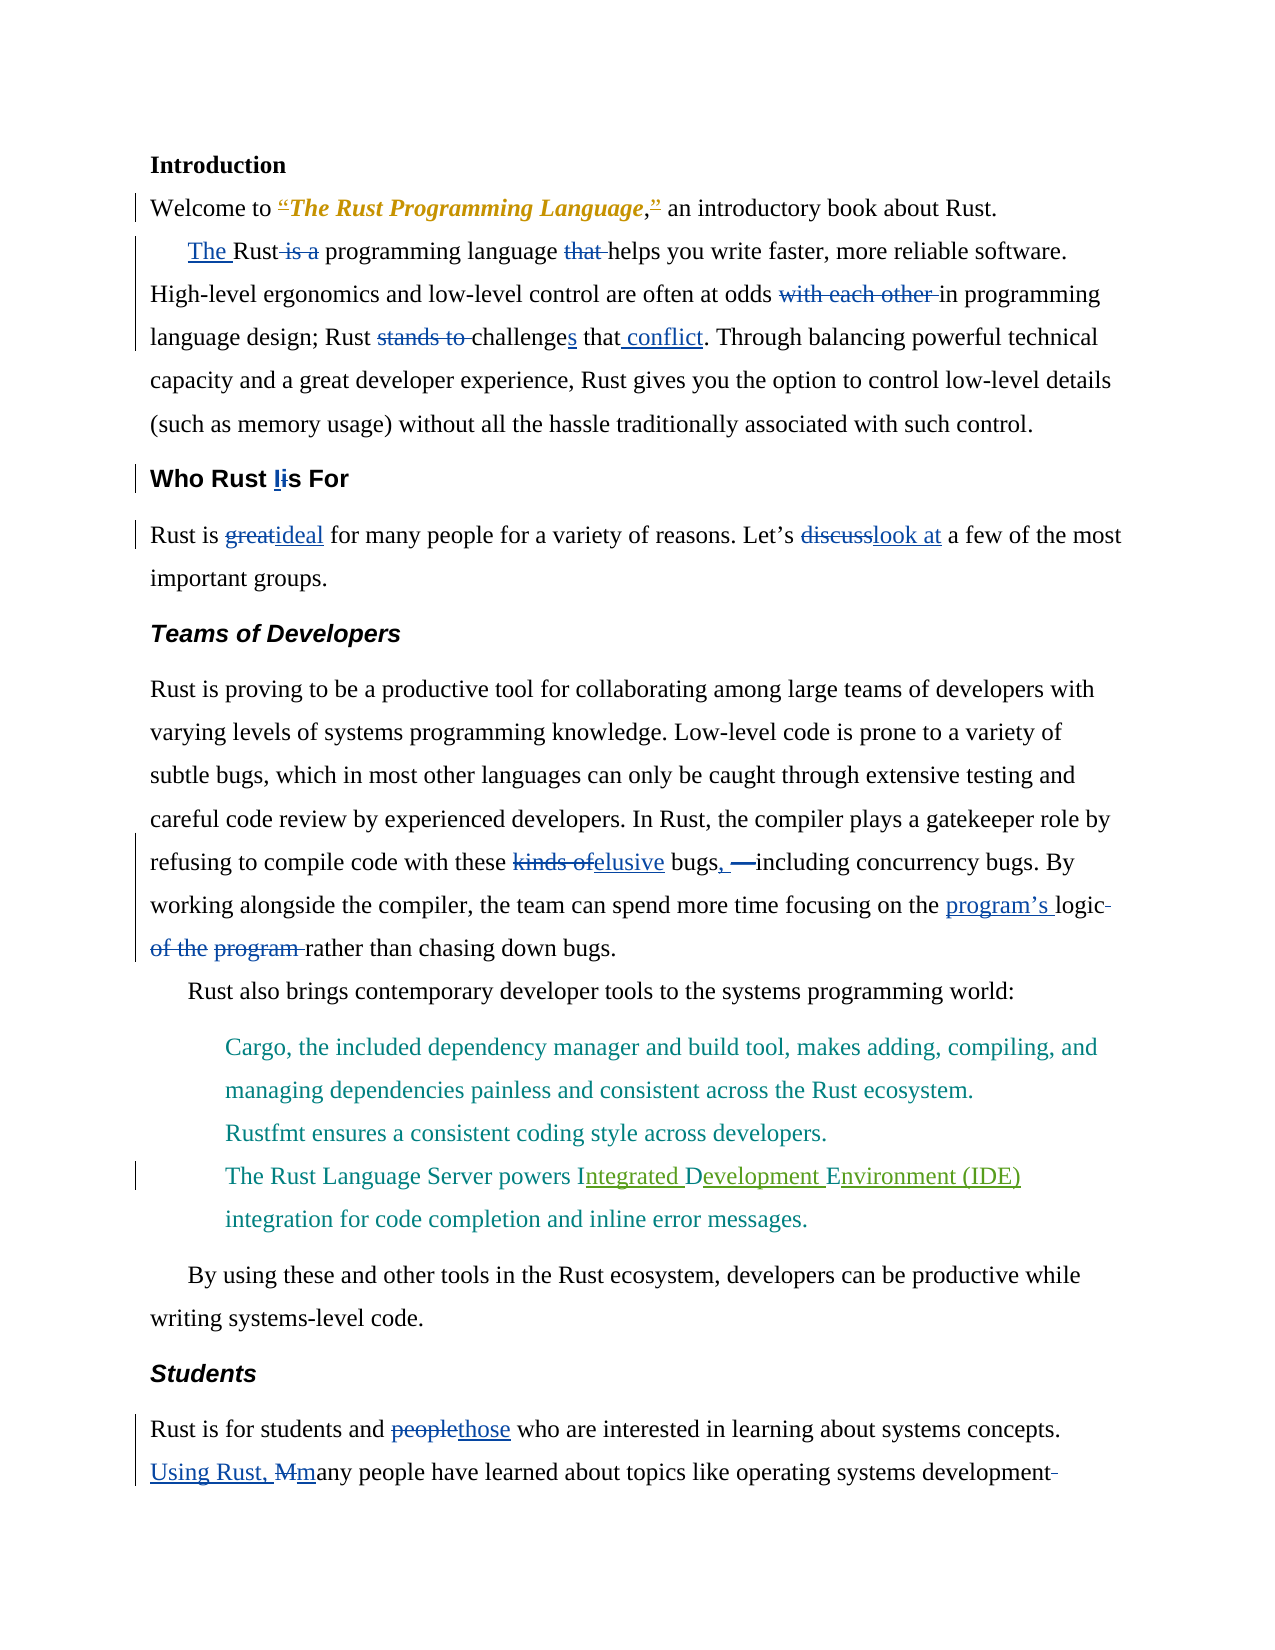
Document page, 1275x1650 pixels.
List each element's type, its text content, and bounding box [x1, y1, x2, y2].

text Welcome to The Rust Programming Language, an introductory book about Rust. [150, 193, 1125, 222]
text Cargo, the included dependency manager and build tool, makes adding, compiling, and managing dependencies painless and consistent across the Rust ecosystem. [225, 1032, 1125, 1104]
text Rust programming language helps you write faster, more reliable software. High-level ergonomics and low-level control are often at odds in programming language design; Rust challenge that. Through balancing powerful technical capacity and a great developer experience, Rust gives you the option to control low-level details (such as memory usage) without all the hassle traditionally associated with such control. [150, 236, 1125, 437]
text The Rust Language Server powers IDE integration for code completion and inline error messages. [225, 1161, 1125, 1233]
text Students [150, 1359, 1125, 1387]
text By using these and other tools in the Rust ecosystem, developers can be productive while writing systems-level code. [150, 1260, 1125, 1332]
text Rust is for many people for a variety of reasons. Let’s a few of the most important groups. [150, 520, 1125, 592]
text Who Rust s For [150, 464, 1125, 493]
text Teams of Developers [150, 619, 1125, 647]
title Introduction [150, 150, 1125, 179]
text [150, 1414, 1125, 1486]
text Rust also brings contemporary developer tools to the systems programming world: [150, 976, 1125, 1005]
text Rust is proving to be a productive tool for collaborating among large teams of developers with varying levels of systems programming knowledge. Low-level code is prone to a variety of subtle bugs, which in most other languages can only be caught through extensive testing and careful code review by experienced developers. In Rust, the compiler plays a gatekeeper role by refusing to compile code with these bugsincluding concurrency bugs. By working alongside the compiler, the team can spend more time focusing on the logic rather than chasing down bugs. [150, 674, 1125, 962]
text Rustfmt ensures a consistent coding style across developers. [225, 1118, 1125, 1147]
